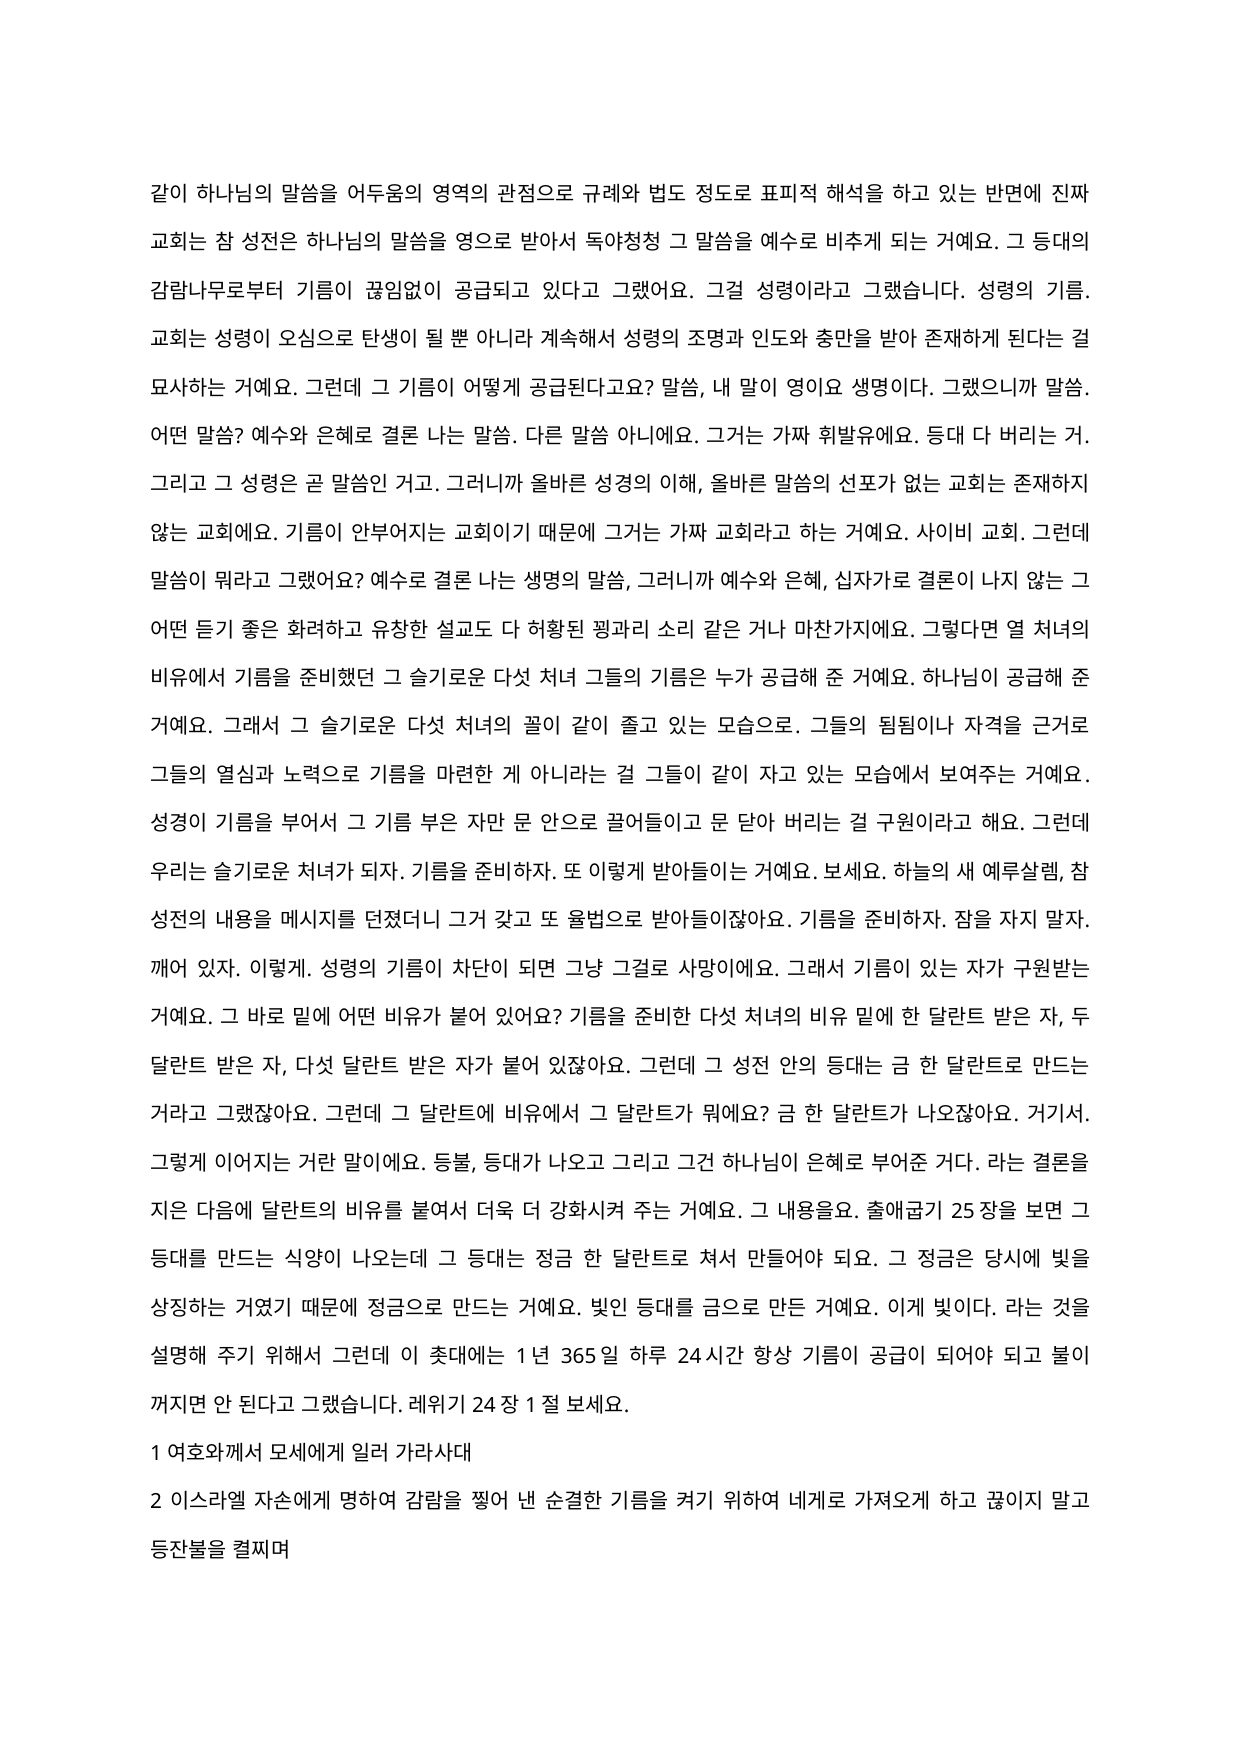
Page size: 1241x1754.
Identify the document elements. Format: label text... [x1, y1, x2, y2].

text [150, 177, 1090, 1418]
text 2 이스라엘 자손에게 명하여 감람을 찧어 낸 순결한 기름을 켜기 위하여 네게로 가져오게 하고 끊이지 말고 등잔불을 켤찌며 [150, 1485, 1090, 1563]
text 1 여호와께서 모세에게 일러 가라사대 [150, 1436, 1090, 1467]
